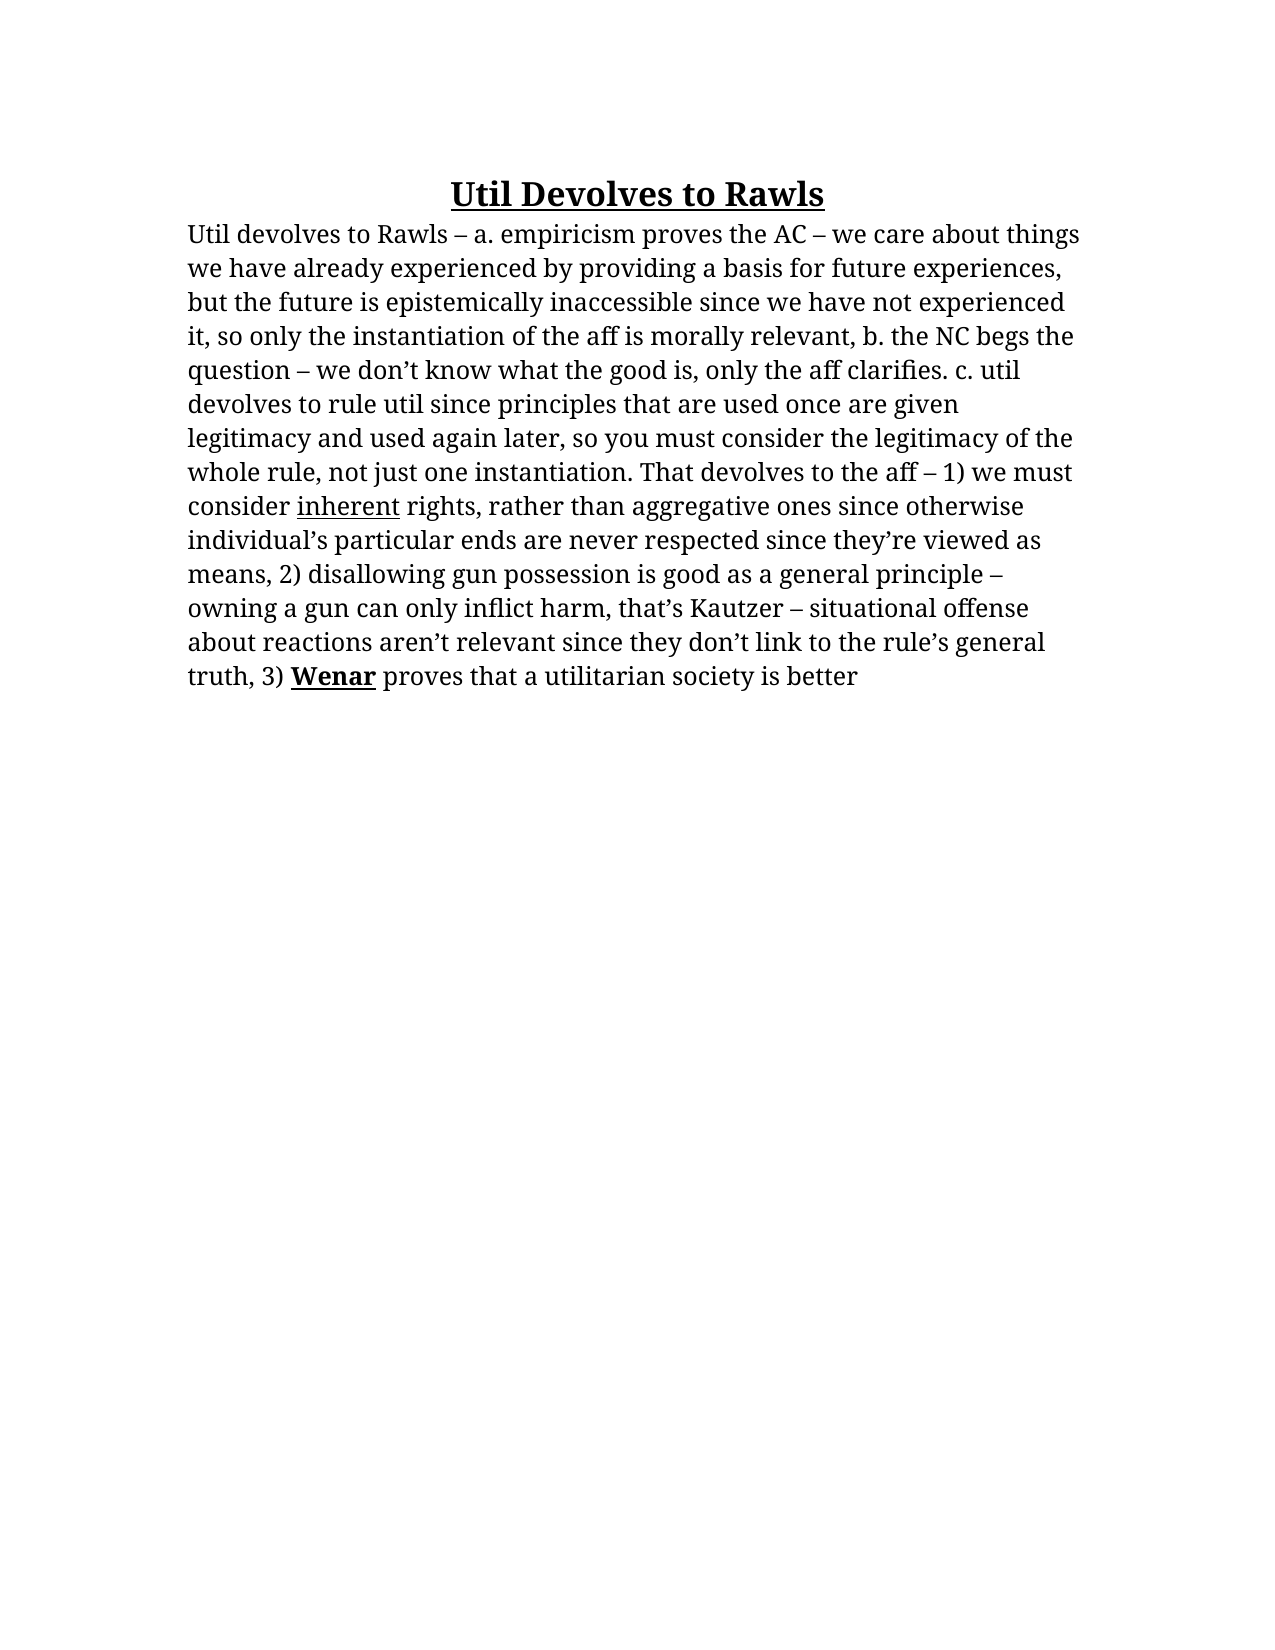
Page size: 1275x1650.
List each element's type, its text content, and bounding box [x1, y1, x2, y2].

text Util devolves to Rawls – a. empiricism proves the AC – we care about things we have already experienced by providing a basis for future experiences, but the future is epistemically inaccessible since we have not experienced it, so only the instantiation of the aff is morally relevant, b. the NC begs the question – we don’t know what the good is, only the aff clarifies. c. util devolves to rule util since principles that are used once are given legitimacy and used again later, so you must consider the legitimacy of the whole rule, not just one instantiation. That devolves to the aff – 1) we must consider inherent rights, rather than aggregative ones since otherwise individual’s particular ends are never respected since they’re viewed as means, 2) disallowing gun possession is good as a general principle – owning a gun can only inflict harm, that’s Kautzer – situational offense about reactions aren’t relevant since they don’t link to the rule’s general truth, 3) Wenar proves that a utilitarian society is better [187, 216, 1087, 693]
subtitle Util Devolves to Rawls [187, 171, 1087, 216]
